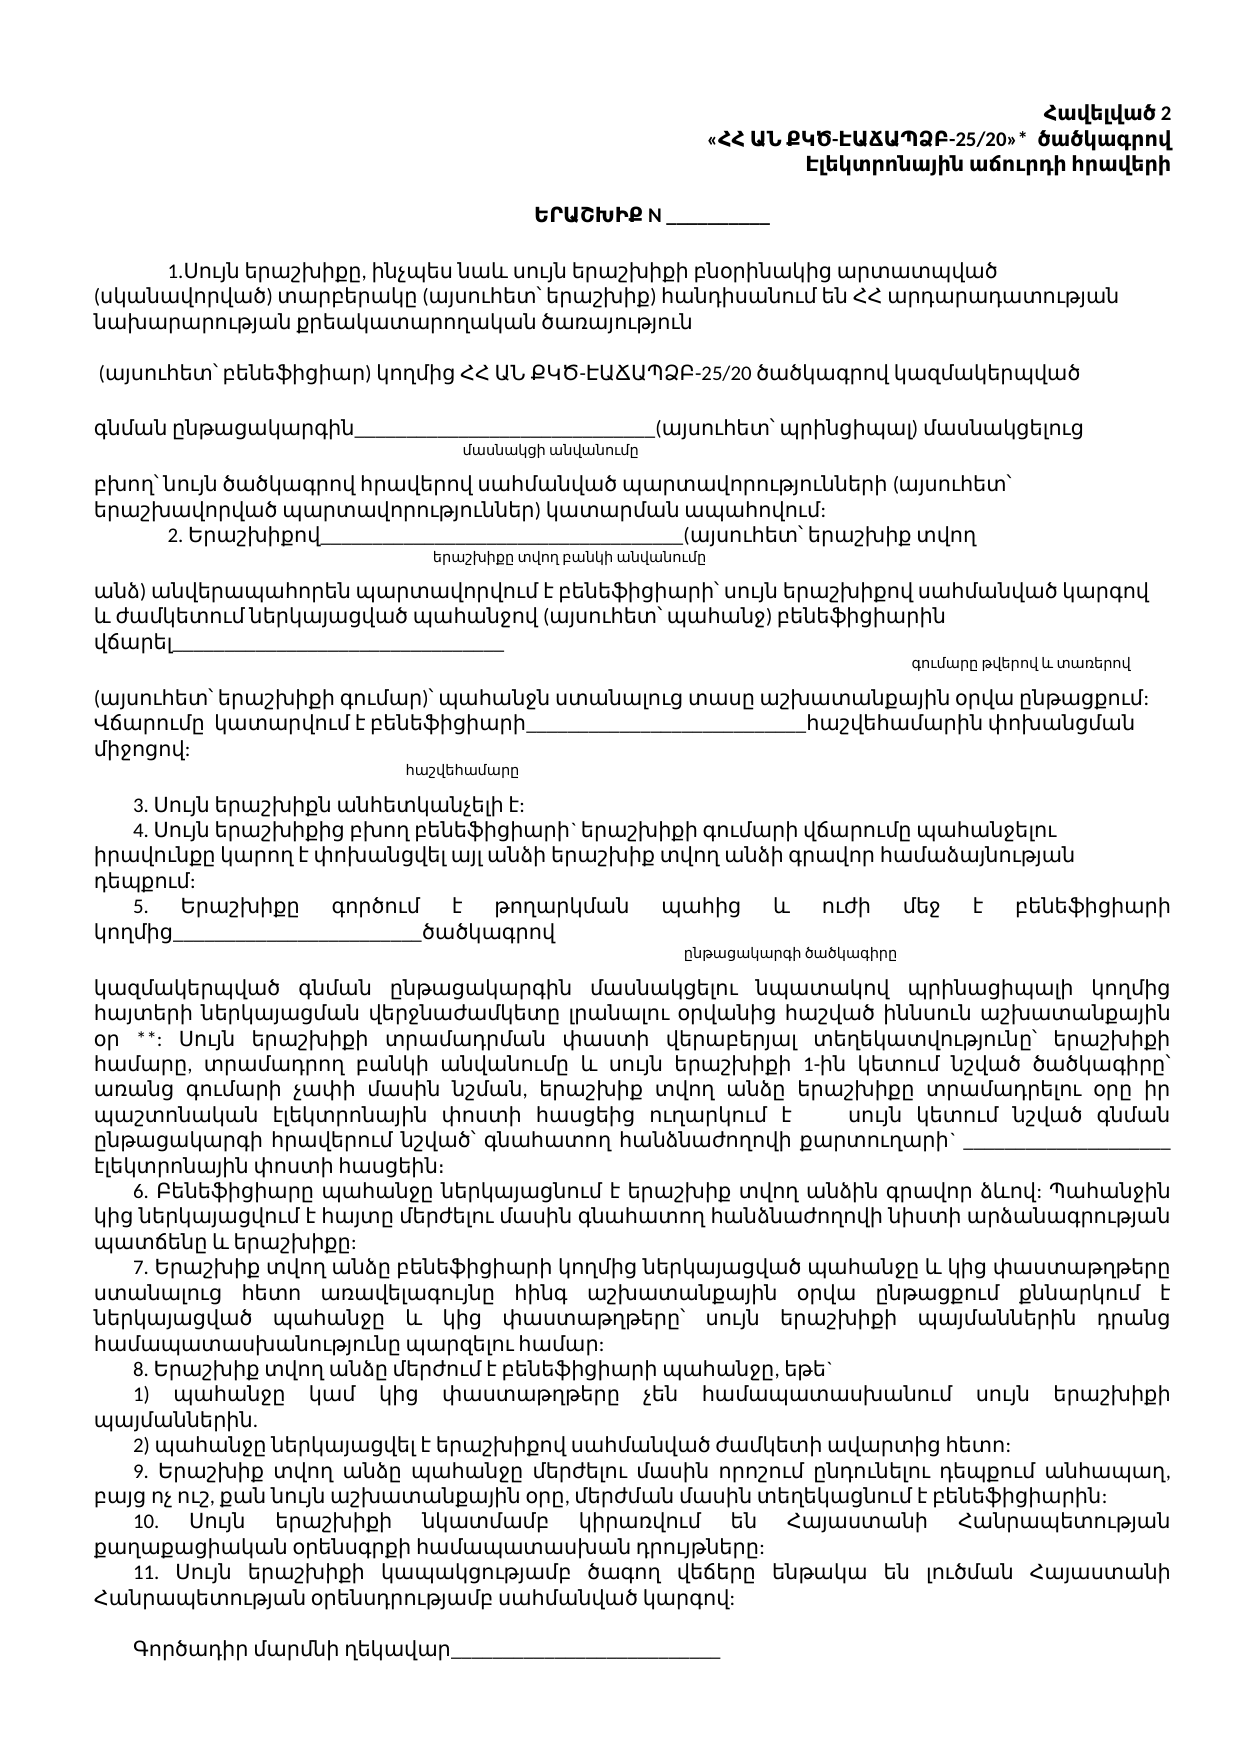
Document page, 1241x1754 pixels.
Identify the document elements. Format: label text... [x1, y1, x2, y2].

text բխող՝ նույն ծածկագրով հրավերով սահմանված պարտավորությունների (այսուհետ՝ երաշխավորված պարտավորություններ) կատարման ապահովում: [94, 472, 1171, 522]
text 5. Երաշխիքը գործում է թողարկման պահից և ուժի մեջ է բենեֆիցիարի կողմից________________________ծածկագրով [94, 893, 1171, 944]
text 8. Երաշխիք տվող անձը մերժում է բենեֆիցիարի պահանջը, եթե` [94, 1356, 1171, 1382]
text 2. Երաշխիքով___________________________________(այսուհետ՝ երաշխիք տվող [94, 522, 1171, 548]
text հաշվեհամարը [94, 761, 1171, 792]
text մասնակցի անվանումը [389, 441, 1171, 472]
text Գործադիր մարմնի ղեկավար__________________________ [94, 1636, 1171, 1661]
text «ՀՀ ԱՆ ՔԿԾ-ԷԱՃԱՊՁԲ-25/20»* ծածկագրով [94, 126, 1171, 151]
text գնման ընթացակարգին_____________________________(այսուհետ՝ պրինցիպալ) մասնակցելուց [94, 416, 1171, 441]
text ԵՐԱՇԽԻՔ N __________ [94, 202, 1171, 227]
text 3. Սույն երաշխիքն անհետկանչելի է: [94, 792, 1171, 817]
text կազմակերպված գնման ընթացակարգին մասնակցելու նպատակով պրինացիպալի կողմից հայտերի ներկայացման վերջնաժամկետը լրանալու օրվանից հաշված իննսուն աշխատանքային օր **: Սույն երաշխիքի տրամադրման փաստի վերաբերյալ տեղեկատվությունը՝ երաշխիքի համարը, տրամադրող բանկի անվանումը և սույն երաշխիքի 1-ին կետում նշված ծածկագիրը՝ առանց գումարի չափի մասին նշման, երաշխիք տվող անձը երաշխիքը տրամադրելու օրը իր պաշտոնական էլեկտրոնային փոստի հասցեից ուղարկում է սույն կետում նշված գնման ընթացակարգի հրավերում նշված՝ գնահատող հանձնաժողովի քարտուղարի` ____________________ էլեկտրոնային փոստի հասցեին։ [94, 975, 1171, 1178]
text Էլեկտրոնային աճուրդի հրավերի [94, 151, 1171, 177]
text (այսուհետ՝ երաշխիքի գումար)՝ պահանջն ստանալուց տասը աշխատանքային օրվա ընթացքում: Վճարումը կատարվում է բենեֆիցիարի___________________________հաշվեհամարին փոխանցման միջոցով: [94, 685, 1171, 761]
text երաշխիքը տվող բանկի անվանումը [94, 548, 1171, 578]
text Հավելված 2 [94, 100, 1171, 126]
text 7. Երաշխիք տվող անձը բենեֆիցիարի կողմից ներկայացված պահանջը և կից փաստաթղթերը ստանալուց հետո առավելագույնը հինգ աշխատանքային օրվա ընթացքում քննարկում է ներկայացված պահանջը և կից փաստաթղթերը՝ սույն երաշխիքի պայմաններին դրանց համապատասխանությունը պարզելու համար: [94, 1254, 1171, 1356]
text 6. Բենեֆիցիարը պահանջը ներկայացնում է երաշխիք տվող անձին գրավոր ձևով: Պահանջին կից ներկայացվում է հայտը մերժելու մասին գնահատող հանձնաժողովի նիստի արձանագրության պատճենը և երաշխիքը: [94, 1178, 1171, 1254]
text 4. Սույն երաշխիքից բխող բենեֆիցիարի` երաշխիքի գումարի վճարումը պահանջելու իրավունքը կարող է փոխանցվել այլ անձի երաշխիք տվող անձի գրավոր համաձայնության դեպքում: [94, 817, 1171, 893]
text 2) պահանջը ներկայացվել է երաշխիքով սահմանված ժամկետի ավարտից հետո: [94, 1432, 1171, 1458]
text գումարը թվերով և տառերով [831, 654, 1171, 685]
text 11. Սույն երաշխիքի կապակցությամբ ծագող վեճերը ենթակա են լուծման Հայաստանի Հանրապետության օրենսդրությամբ սահմանված կարգով: [94, 1559, 1171, 1610]
text 10. Սույն երաշխիքի նկատմամբ կիրառվում են Հայաստանի Հանրապետության քաղաքացիական օրենսգրքի համապատասխան դրույթները: [94, 1509, 1171, 1559]
text 1.Սույն երաշխիքը, ինչպես նաև սույն երաշխիքի բնօրինակից արտատպված (սկանավորված) տարբերակը (այսուհետ՝ երաշխիք) հանդիսանում են ՀՀ արդարադատության նախարարության քրեակատարողական ծառայություն [94, 258, 1171, 334]
text ընթացակարգի ծածկագիրը [610, 944, 1171, 975]
text 1) պահանջը կամ կից փաստաթղթերը չեն համապատասխանում սույն երաշխիքի պայմաններին. [94, 1382, 1171, 1432]
text (այսուհետ՝ բենեֆիցիար) կողմից ՀՀ ԱՆ ՔԿԾ-ԷԱՃԱՊՁԲ-25/20 ծածկագրով կազմակերպված [94, 360, 1171, 416]
text անձ) անվերապահորեն պարտավորվում է բենեֆիցիարի՝ սույն երաշխիքով սահմանված կարգով և ժամկետում ներկայացված պահանջով (այսուհետ՝ պահանջ) բենեֆիցիարին վճարել________________________________ [94, 578, 1171, 654]
text 9. Երաշխիք տվող անձը պահանջը մերժելու մասին որոշում ընդունելու դեպքում անհապաղ, բայց ոչ ուշ, քան նույն աշխատանքային օրը, մերժման մասին տեղեկացնում է բենեֆիցիարին: [94, 1458, 1171, 1509]
